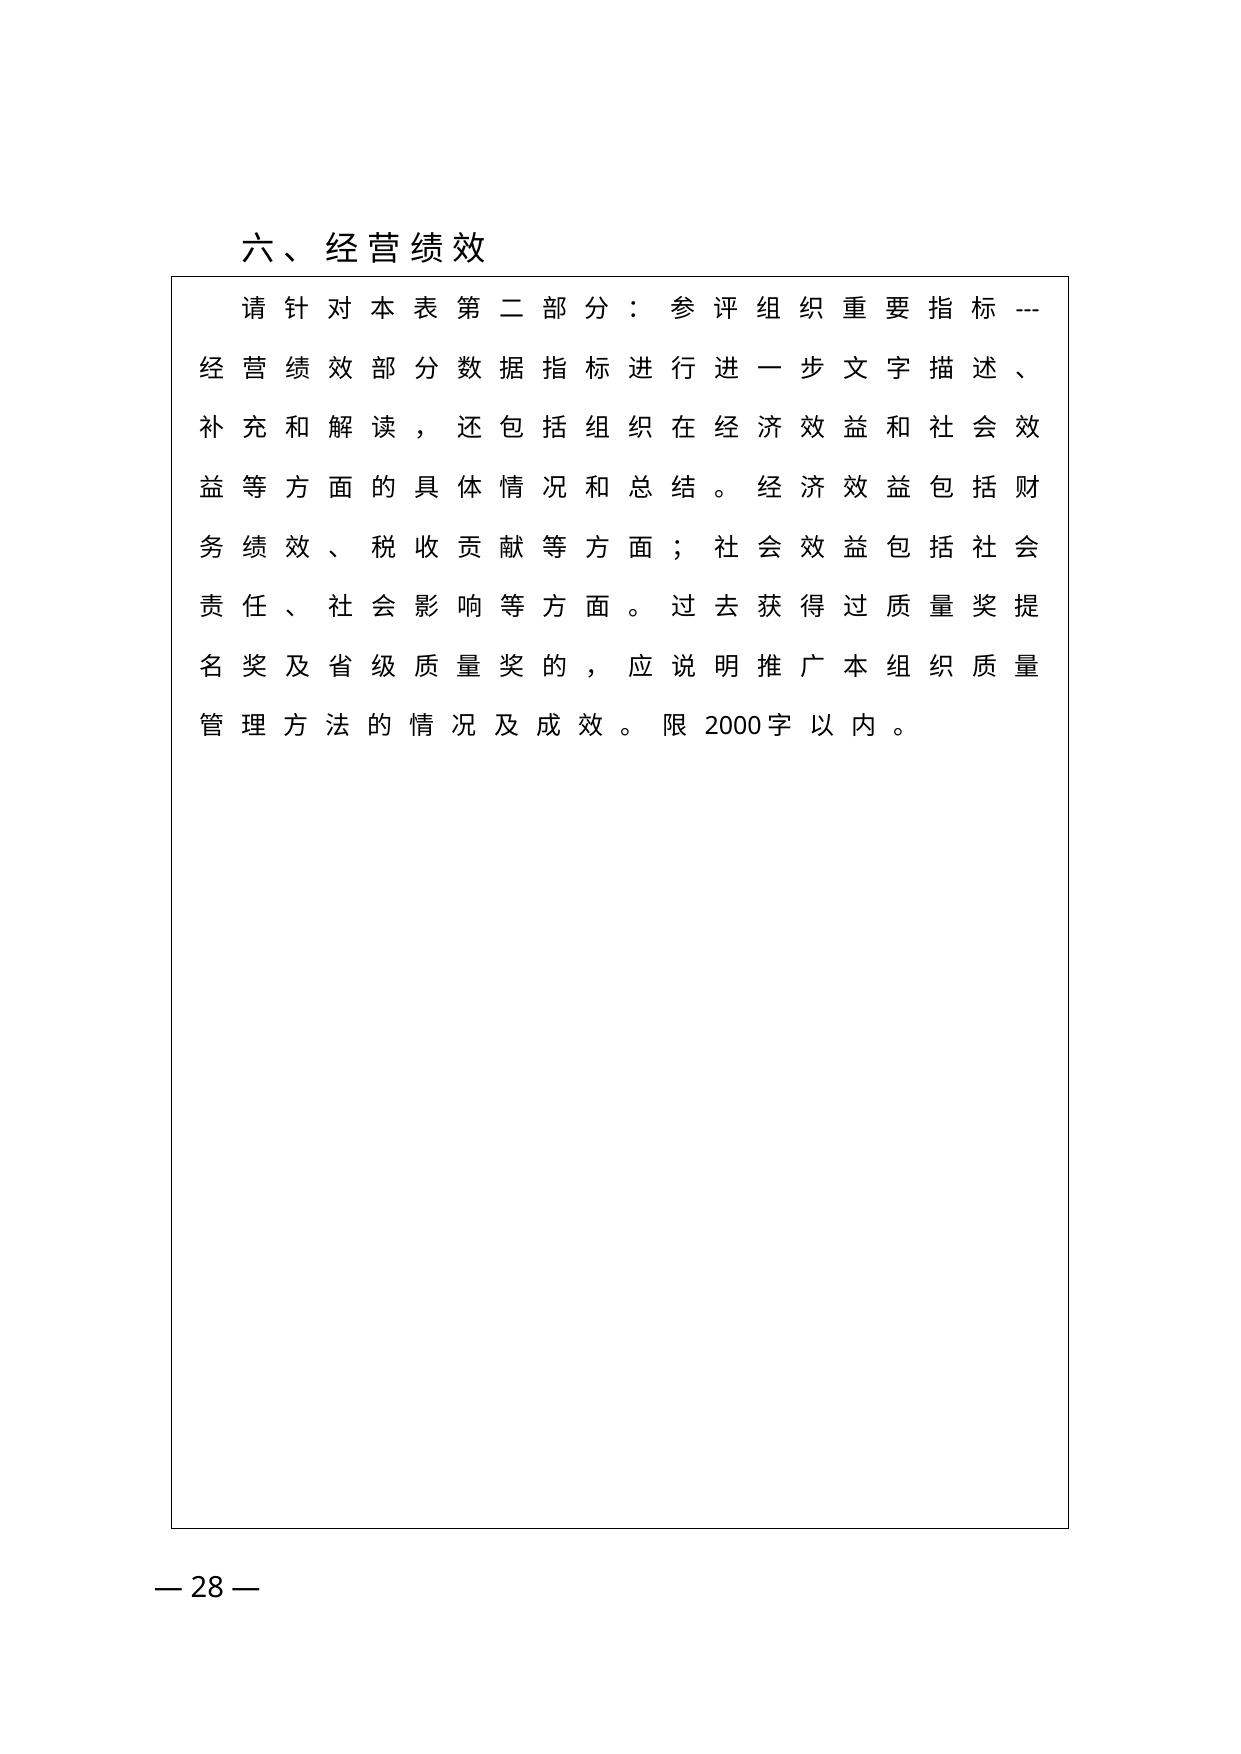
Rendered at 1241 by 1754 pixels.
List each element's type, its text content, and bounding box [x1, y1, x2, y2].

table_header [172, 277, 1068, 1528]
text 六、经营绩效 [157, 216, 1083, 276]
